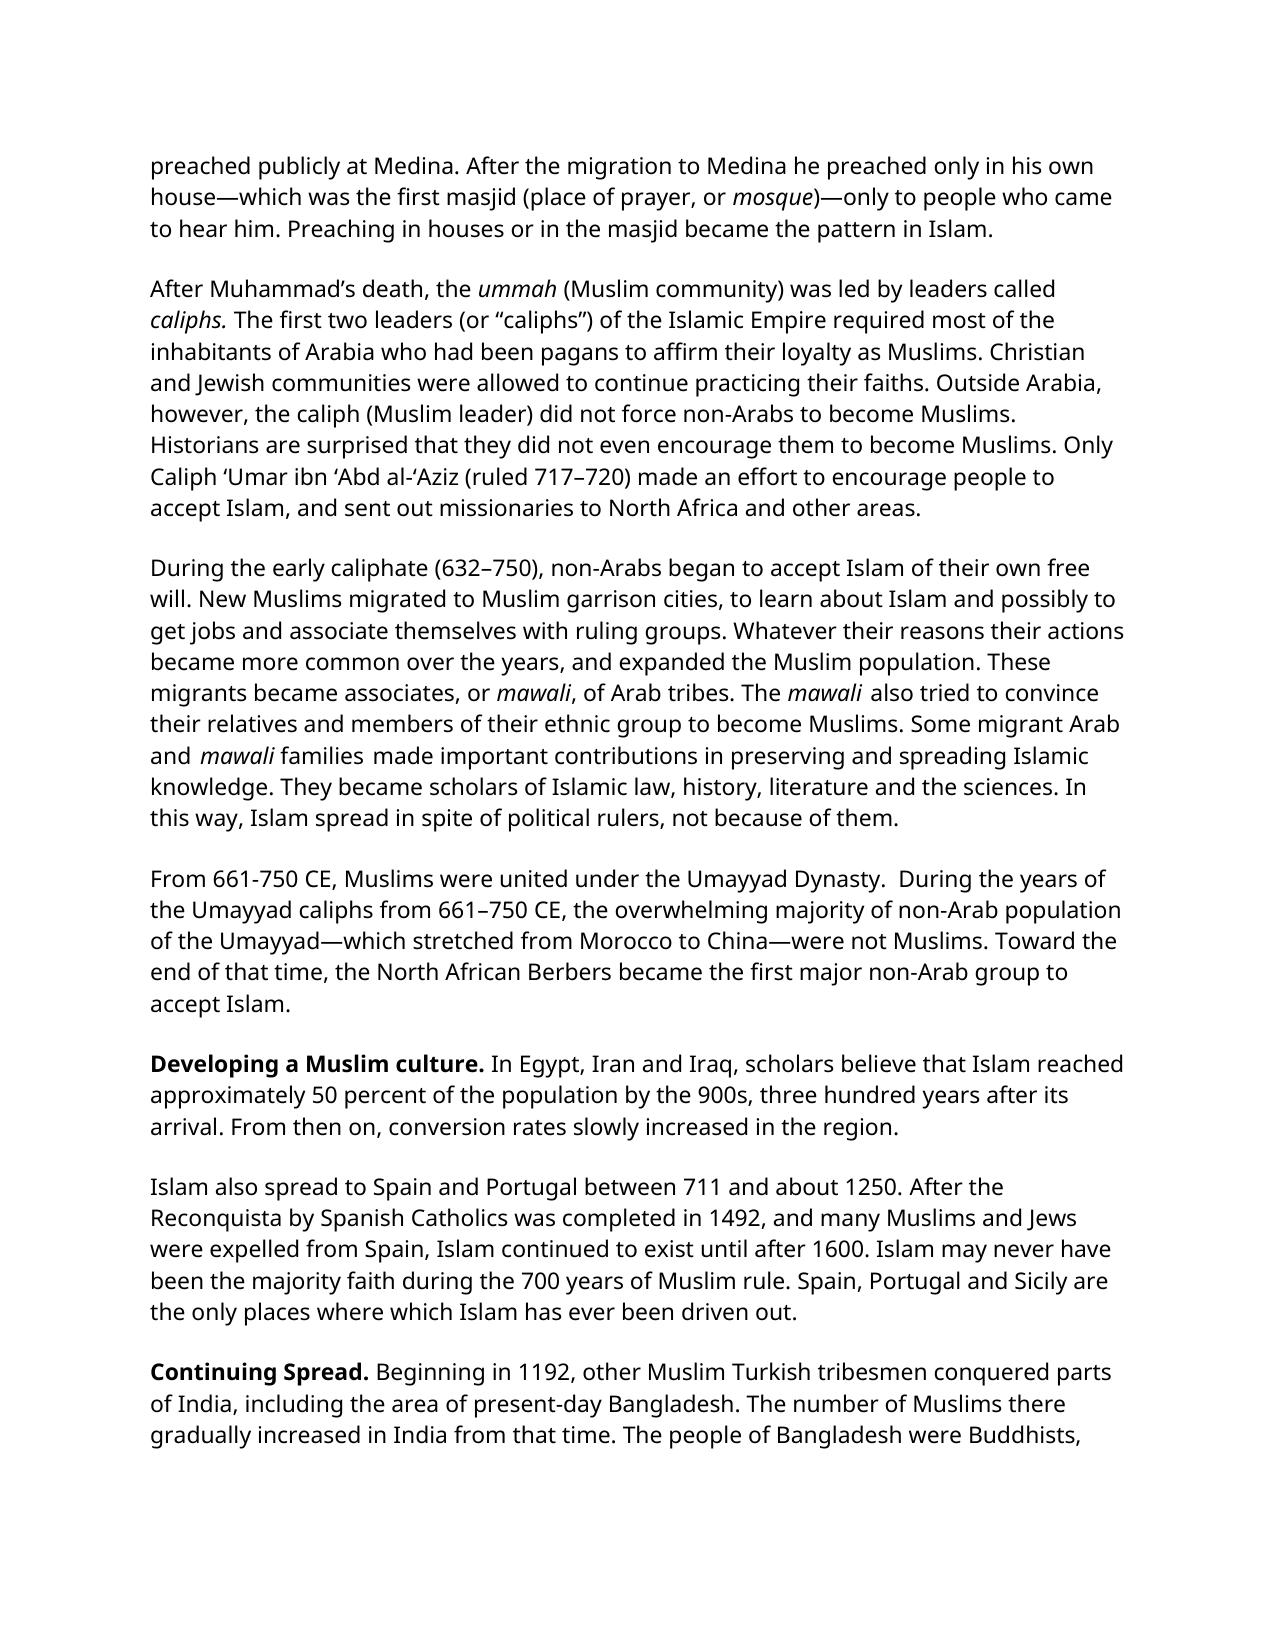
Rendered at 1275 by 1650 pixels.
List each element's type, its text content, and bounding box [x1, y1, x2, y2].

text After Muhammad’s death, the ummah (Muslim community) was led by leaders called caliphs. The first two leaders (or “caliphs”) of the Islamic Empire required most of the inhabitants of Arabia who had been pagans to affirm their loyalty as Muslims. Christian and Jewish communities were allowed to continue practicing their faiths. Outside Arabia, however, the caliph (Muslim leader) did not force non-Arabs to become Muslims. Historians are surprised that they did not even encourage them to become Muslims. Only Caliph ‘Umar ibn ‘Abd al-‘Aziz (ruled 717–720) made an effort to encourage people to accept Islam, and sent out missionaries to North Africa and other areas. [150, 273, 1125, 523]
text From 661-750 CE, Muslims were united under the Umayyad Dynasty. During the years of the Umayyad caliphs from 661–750 CE, the overwhelming majority of non-Arab population of the Umayyad—which stretched from Morocco to China—were not Muslims. Toward the end of that time, the North African Berbers became the first major non-Arab group to accept Islam. [150, 862, 1125, 1019]
text Islam also spread to Spain and Portugal between 711 and about 1250. After the Reconquista by Spanish Catholics was completed in 1492, and many Muslims and Jews were expelled from Spain, Islam continued to exist until after 1600. Islam may never have been the majority faith during the 700 years of Muslim rule. Spain, Portugal and Sicily are the only places where which Islam has ever been driven out. [150, 1171, 1125, 1327]
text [150, 150, 1125, 244]
text During the early caliphate (632–750), non-Arabs began to accept Islam of their own free will. New Muslims migrated to Muslim garrison cities, to learn about Islam and possibly to get jobs and associate themselves with ruling groups. Whatever their reasons their actions became more common over the years, and expanded the Muslim population. These migrants became associates, or mawali, of Arab tribes. The mawali also tried to convince their relatives and members of their ethnic group to become Muslims. Some migrant Arab and mawali families made important contributions in preserving and spreading Islamic knowledge. They became scholars of Islamic law, history, literature and the sciences. In this way, Islam spread in spite of political rulers, not because of them. [150, 552, 1125, 833]
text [150, 1356, 1125, 1450]
